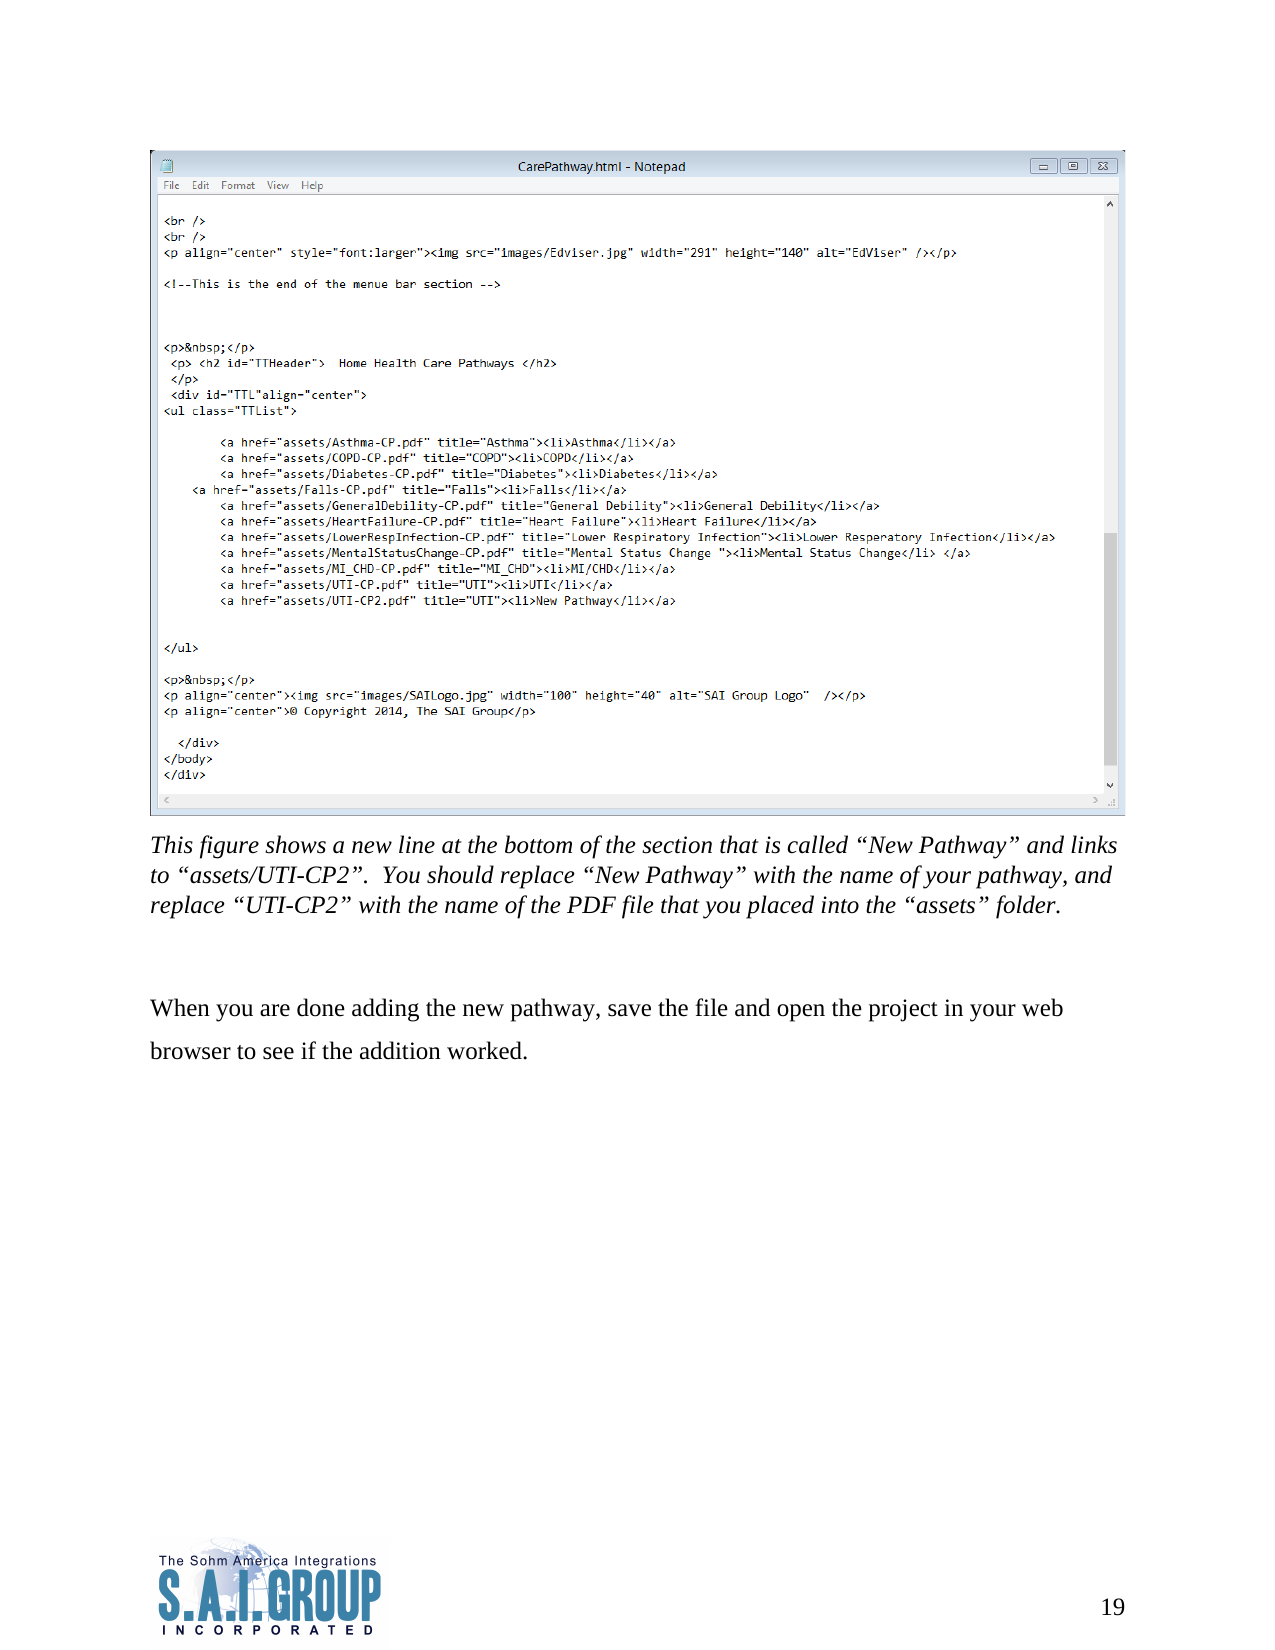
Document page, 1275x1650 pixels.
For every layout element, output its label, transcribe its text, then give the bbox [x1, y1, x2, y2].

text When you are done adding the new pathway, save the file and open the project in your web browser to see if the addition worked. [150, 993, 1125, 1065]
picture [150, 1537, 391, 1649]
text This figure shows a new line at the bottom of the section that is called “New Pathway” and links to “assets/UTI-CP2”. You should replace “New Pathway” with the name of your pathway, and replace “UTI-CP2” with the name of the PDF file that you placed into the “assets” folder. [150, 830, 1125, 919]
